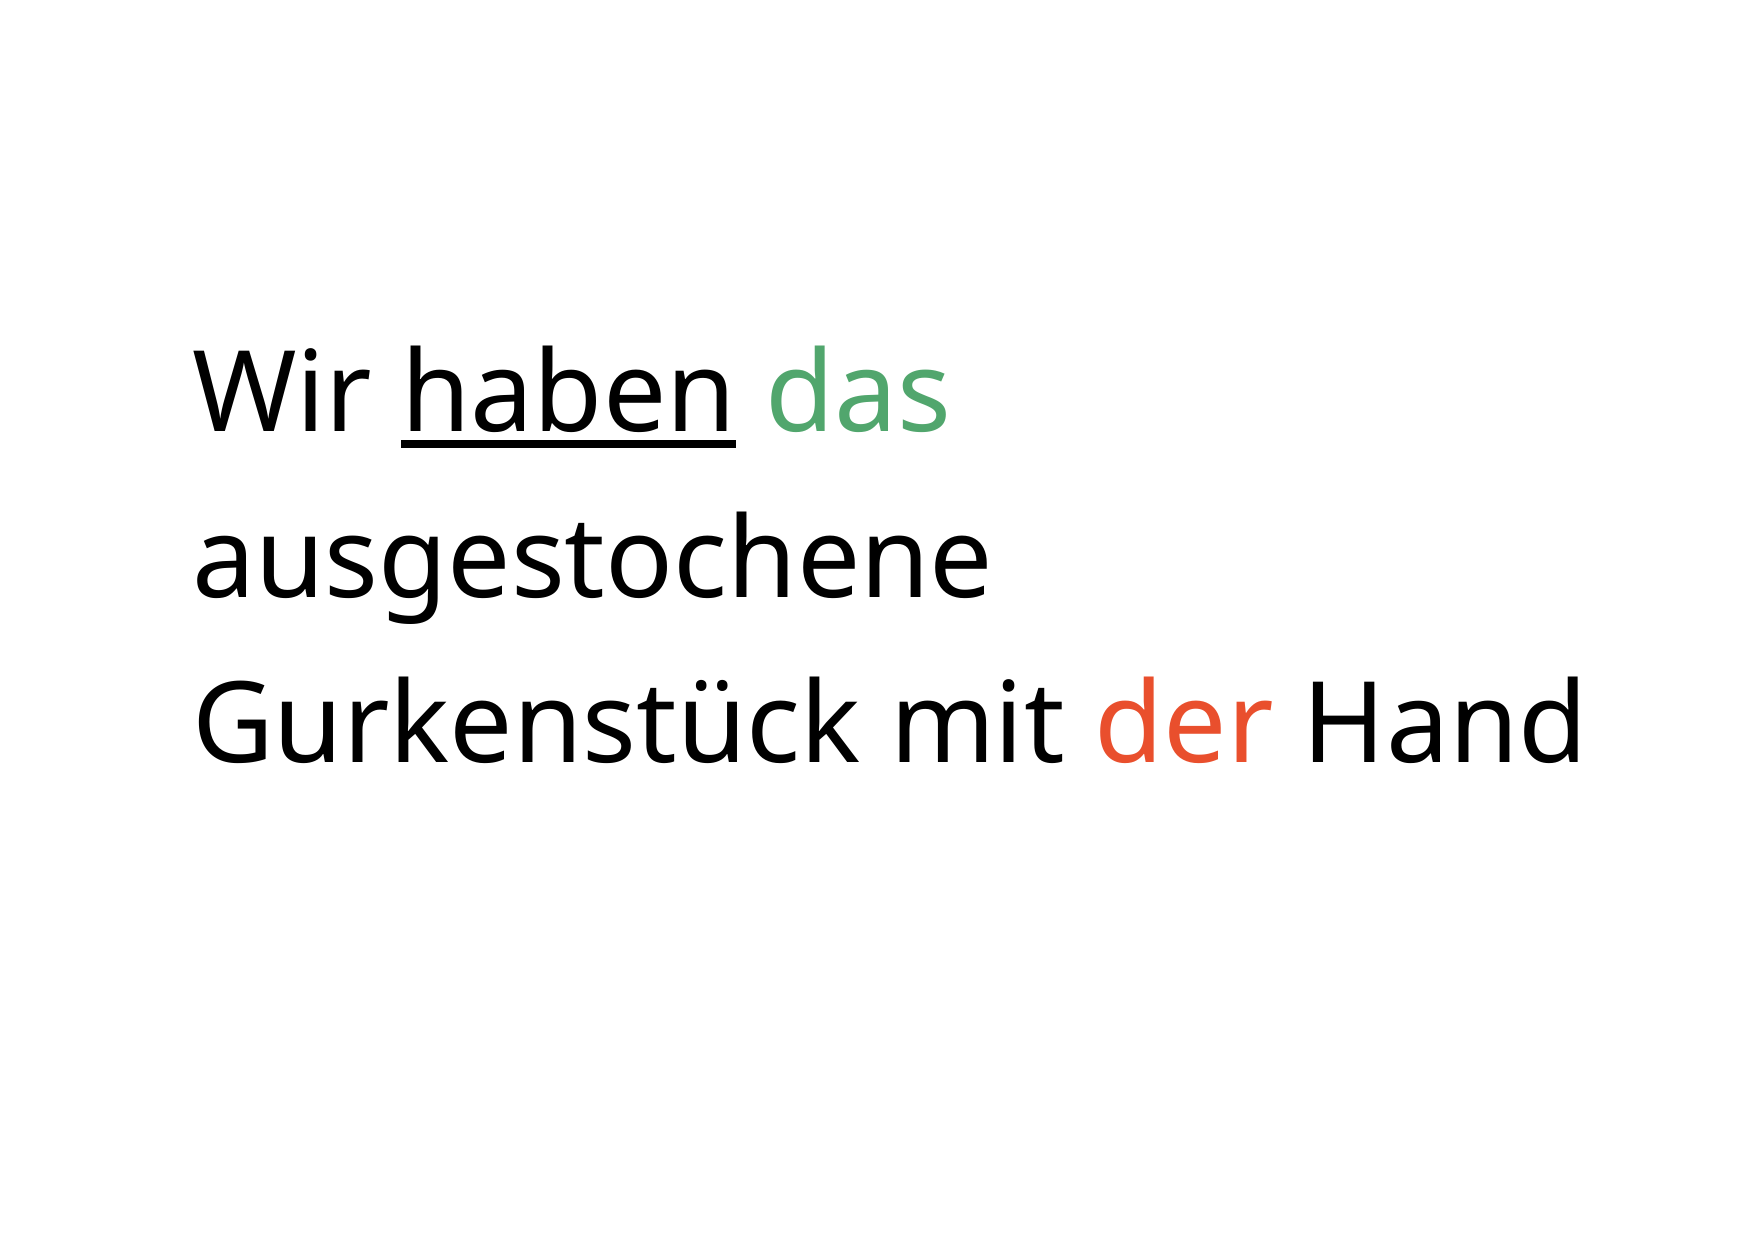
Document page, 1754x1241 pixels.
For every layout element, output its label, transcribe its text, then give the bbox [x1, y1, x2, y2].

text Wir haben das ausgestochene Gurkenstück mit der Hand in die Karottenscheibe gedrückt. [192, 311, 1606, 795]
